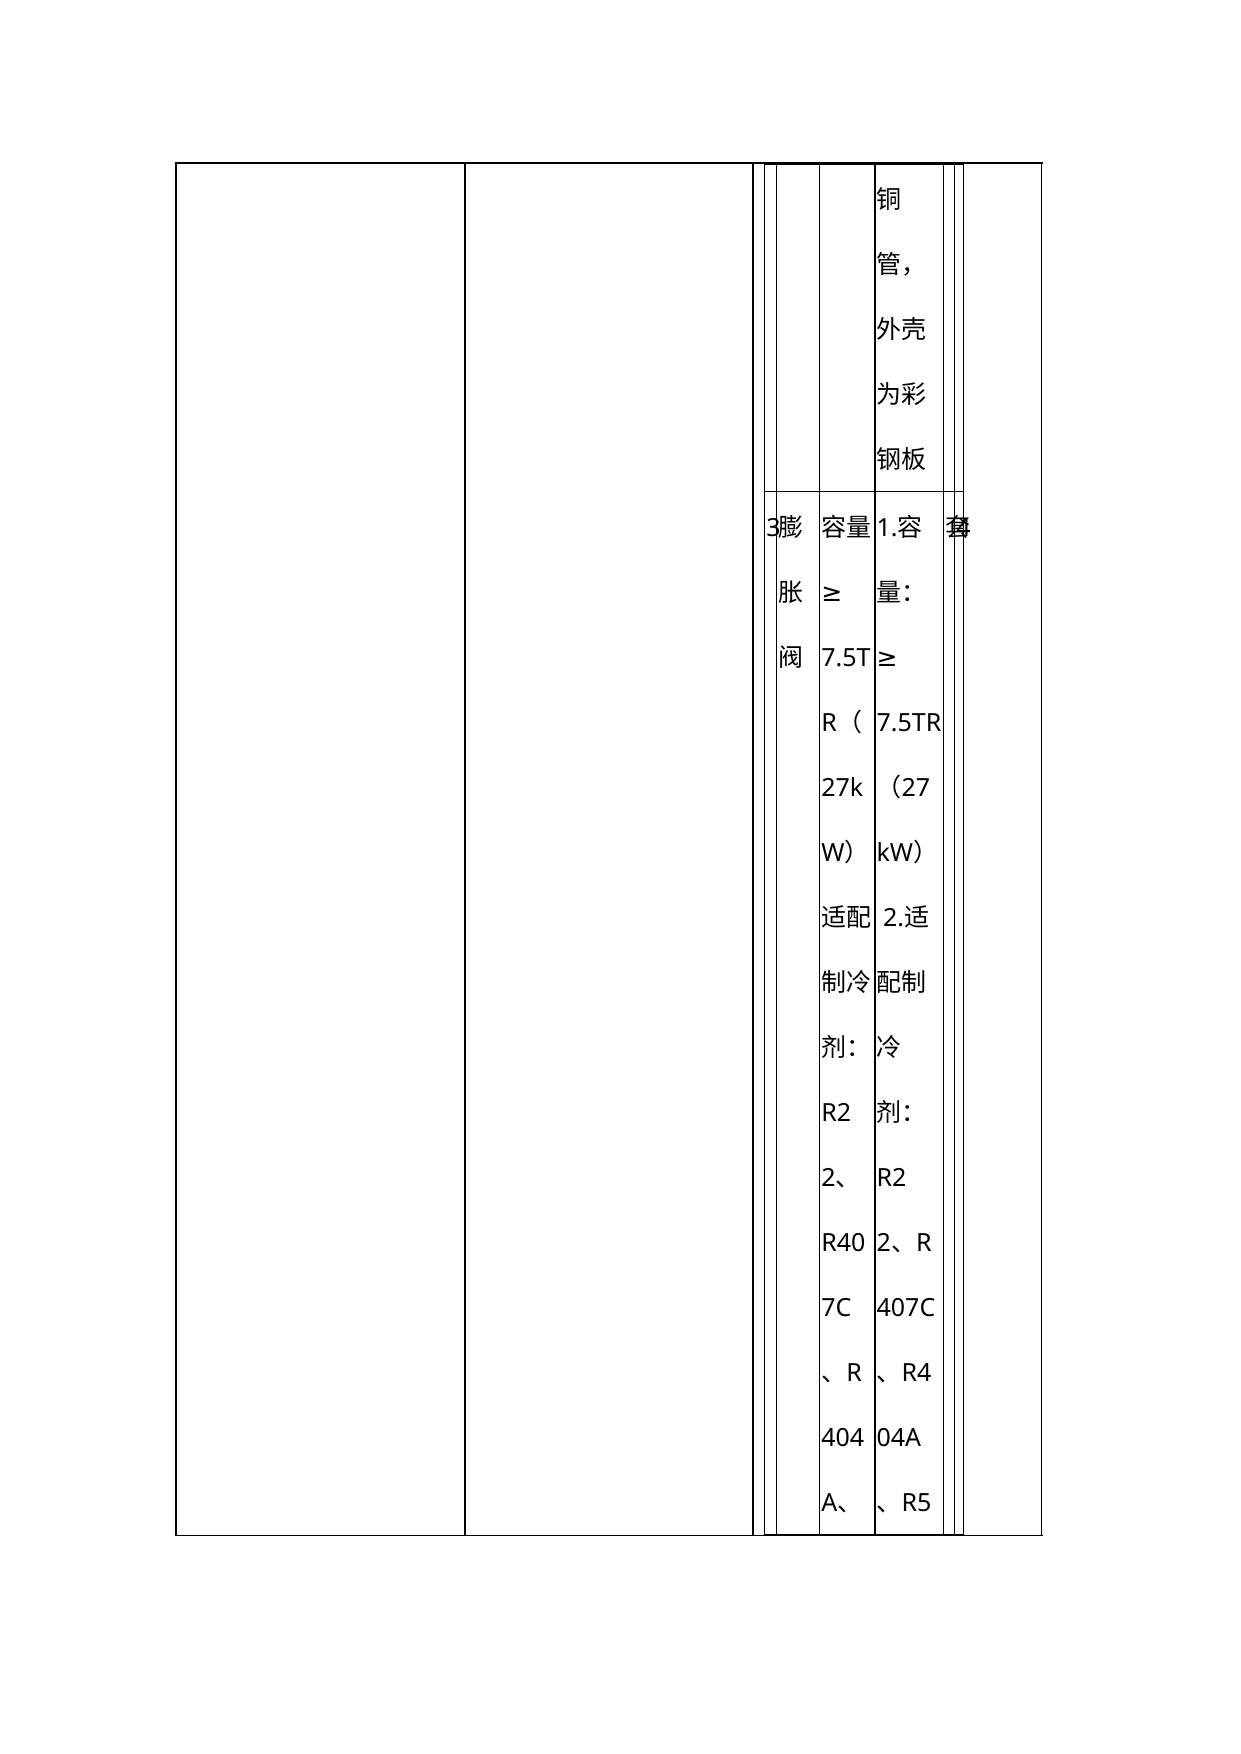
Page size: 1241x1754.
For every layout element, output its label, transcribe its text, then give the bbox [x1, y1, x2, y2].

table_cell [820, 165, 874, 491]
table_cell [777, 492, 819, 1534]
table_cell [944, 492, 954, 1534]
table_cell [754, 164, 764, 1535]
table_cell [964, 164, 1041, 1535]
table_cell [955, 492, 963, 517]
table_cell [944, 165, 954, 491]
table_cell 1 [177, 164, 464, 1535]
table_cell [777, 165, 819, 491]
table_cell [820, 492, 874, 1534]
table_cell [955, 536, 963, 1534]
table_cell [955, 165, 963, 491]
table_cell [876, 165, 943, 491]
table_cell [765, 165, 776, 491]
table_cell [765, 492, 776, 1534]
table_cell [466, 164, 752, 1535]
table_cell [876, 492, 943, 1534]
